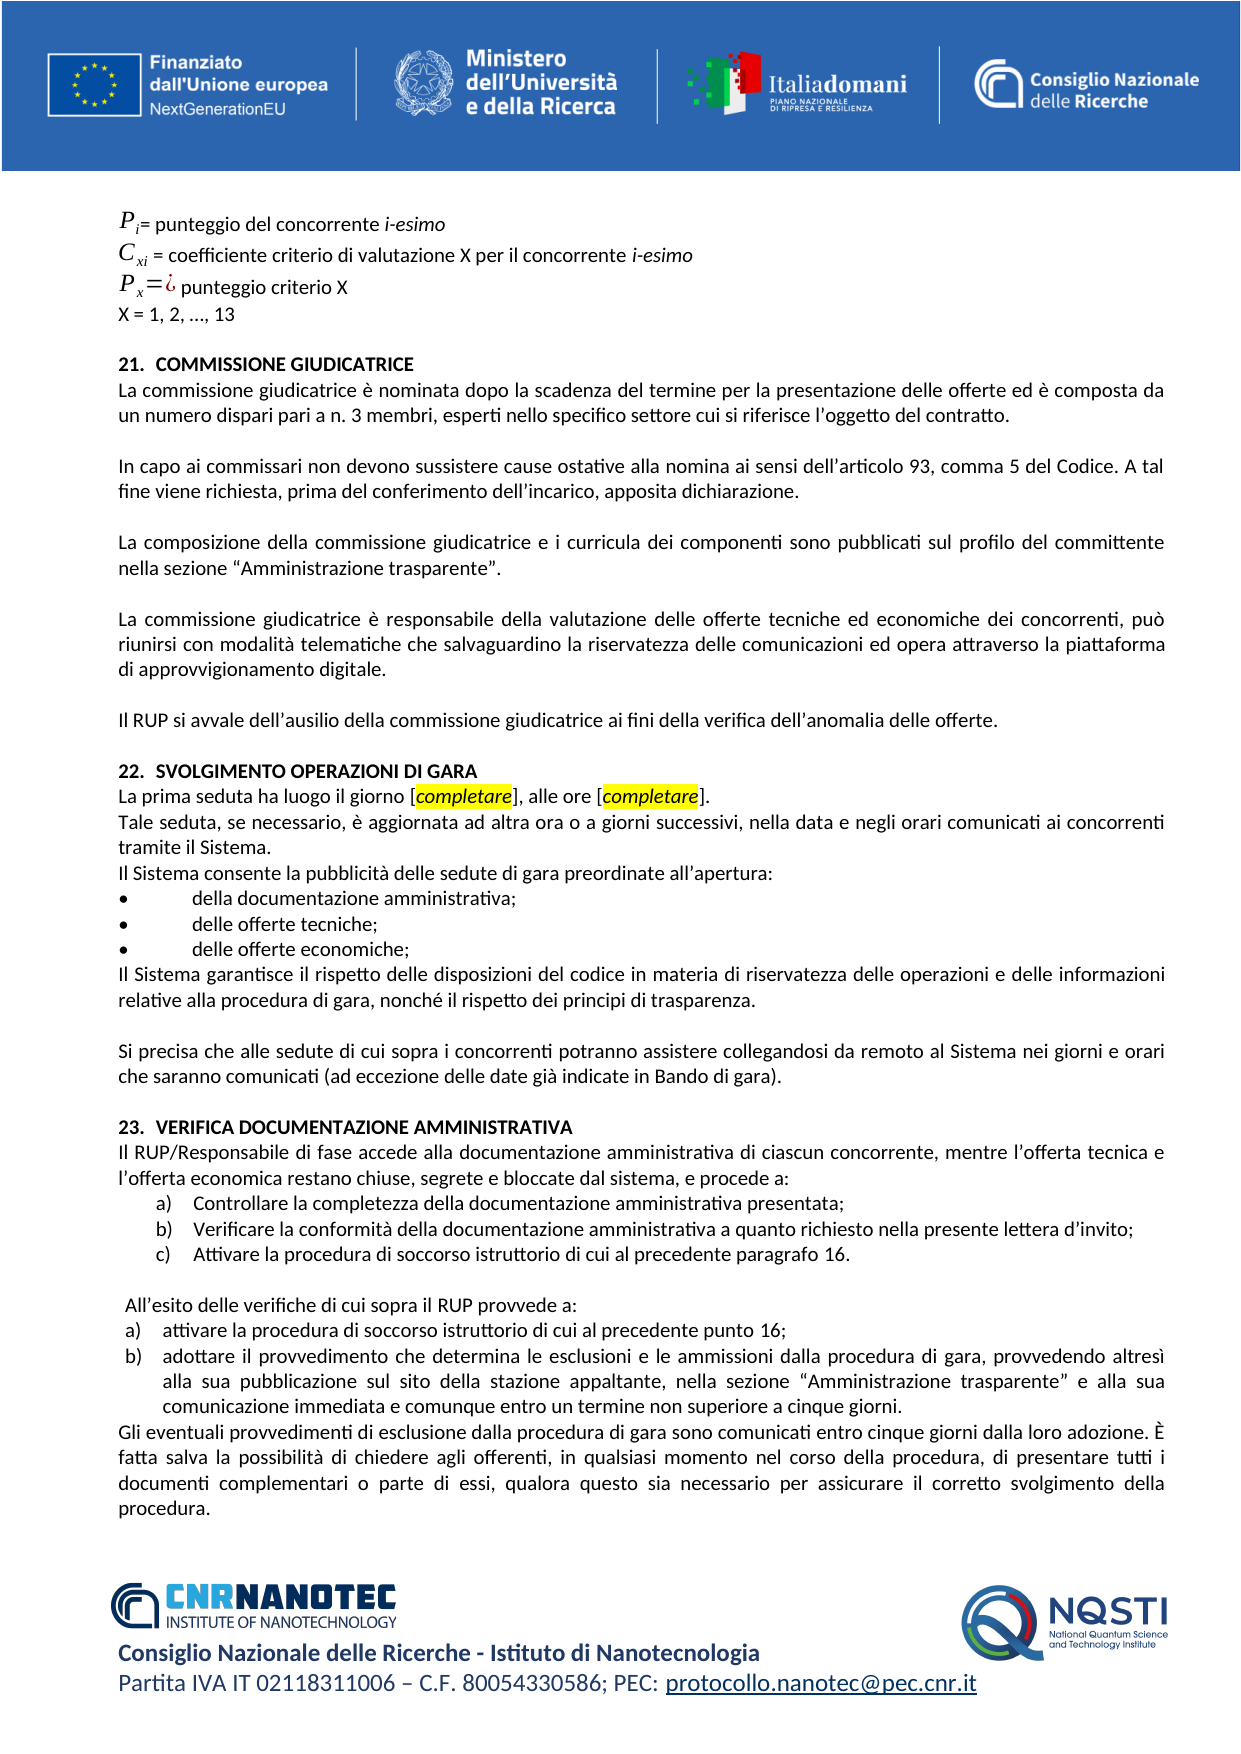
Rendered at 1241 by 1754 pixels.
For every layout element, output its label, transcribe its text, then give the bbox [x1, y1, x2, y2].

text = coefficiente criterio di valutazione X per il concorrente i-esimo [118, 238, 1167, 269]
list Verificare la conformità della documentazione amministrativa a quanto richiesto nella presente lettera d’invito; [156, 1216, 1167, 1241]
text Il Sistema consente la pubblicità delle sedute di gara preordinate all’apertura: [118, 860, 1167, 885]
text • delle offerte economiche; [118, 936, 1167, 962]
text Il RUP/Responsabile di fase accede alla documentazione amministrativa di ciascun concorrente, mentre l’offerta tecnica e l’offerta economica restano chiuse, segrete e bloccate dal sistema, e procede a: [118, 1139, 1167, 1190]
list VERIFICA DOCUMENTAZIONE AMMINISTRATIVA [118, 1114, 1167, 1139]
text Il RUP si avvale dell’ausilio della commissione giudicatrice ai fini della verifica dell’anomalia delle offerte. [118, 707, 1167, 733]
text Tale seduta, se necessario, è aggiornata ad altra ora o a giorni successivi, nella data e negli orari comunicati ai concorrenti tramite il Sistema. [118, 809, 1167, 860]
text X = 1, 2, …, 13 [118, 301, 1167, 326]
text La commissione giudicatrice è nominata dopo la scadenza del termine per la presentazione delle offerte ed è composta da un numero dispari pari a n. 3 membri, esperti nello specifico settore cui si riferisce l’oggetto del contratto. [118, 377, 1167, 428]
list SVOLGIMENTO OPERAZIONI DI GARA [118, 758, 1167, 784]
text = punteggio del concorrente i-esimo [118, 207, 1167, 238]
list Controllare la completezza della documentazione amministrativa presentata; [156, 1190, 1167, 1216]
list adottare il provvedimento che determina le esclusioni e le ammissioni dalla procedura di gara, provvedendo altresì alla sua pubblicazione sul sito della stazione appaltante, nella sezione “Amministrazione trasparente” e alla sua comunicazione immediata e comunque entro un termine non superiore a cinque giorni. [125, 1343, 1167, 1419]
picture [956, 1577, 1176, 1668]
text • della documentazione amministrativa; [118, 885, 1167, 911]
text La prima seduta ha luogo il giorno [completare], alle ore [completare]. [118, 784, 416, 809]
text • delle offerte tecniche; [118, 911, 1167, 936]
text Il Sistema garantisce il rispetto delle disposizioni del codice in materia di riservatezza delle operazioni e delle informazioni relative alla procedura di gara, nonché il rispetto dei principi di trasparenza. [118, 962, 1167, 1012]
list Attivare la procedura di soccorso istruttorio di cui al precedente paragrafo 14. [156, 1241, 1167, 1267]
text All’esito delle verifiche di cui sopra il RUP provvede a: [125, 1292, 1167, 1317]
text In capo ai commissari non devono sussistere cause ostative alla nomina ai sensi dell’articolo 93, comma 5 del Codice. A tal fine viene richiesta, prima del conferimento dell’incarico, apposita dichiarazione. [118, 453, 1167, 504]
text La composizione della commissione giudicatrice e i curricula dei componenti sono pubblicati sul profilo del committente nella sezione “Amministrazione trasparente”. [118, 529, 1167, 580]
picture [111, 1580, 397, 1632]
list COMMISSIONE GIUDICATRICE [118, 352, 1167, 377]
picture [1, 1, 1241, 171]
text Gli eventuali provvedimenti di esclusione dalla procedura di gara sono comunicati entro cinque giorni dalla loro adozione. È fatta salva la possibilità di chiedere agli offerenti, in qualsiasi momento nel corso della procedura, di presentare tutti i documenti complementari o parte di essi, qualora questo sia necessario per assicurare il corretto svolgimento della procedura. [118, 1419, 1167, 1521]
text punteggio criterio X [118, 269, 1167, 301]
text La prima seduta ha luogo il giorno [completare], alle ore [completare]. [698, 784, 1167, 809]
list attivare la procedura di soccorso istruttorio di cui al precedente punto 14; [125, 1317, 1167, 1343]
text La commissione giudicatrice è responsabile della valutazione delle offerte tecniche ed economiche dei concorrenti, può riunirsi con modalità telematiche che salvaguardino la riservatezza delle comunicazioni ed opera attraverso la piattaforma di approvvigionamento digitale. [118, 606, 1167, 682]
text Si precisa che alle sedute di cui sopra i concorrenti potranno assistere collegandosi da remoto al Sistema nei giorni e orari che saranno comunicati (ad eccezione delle date già indicate in Bando di gara). [118, 1038, 1167, 1089]
